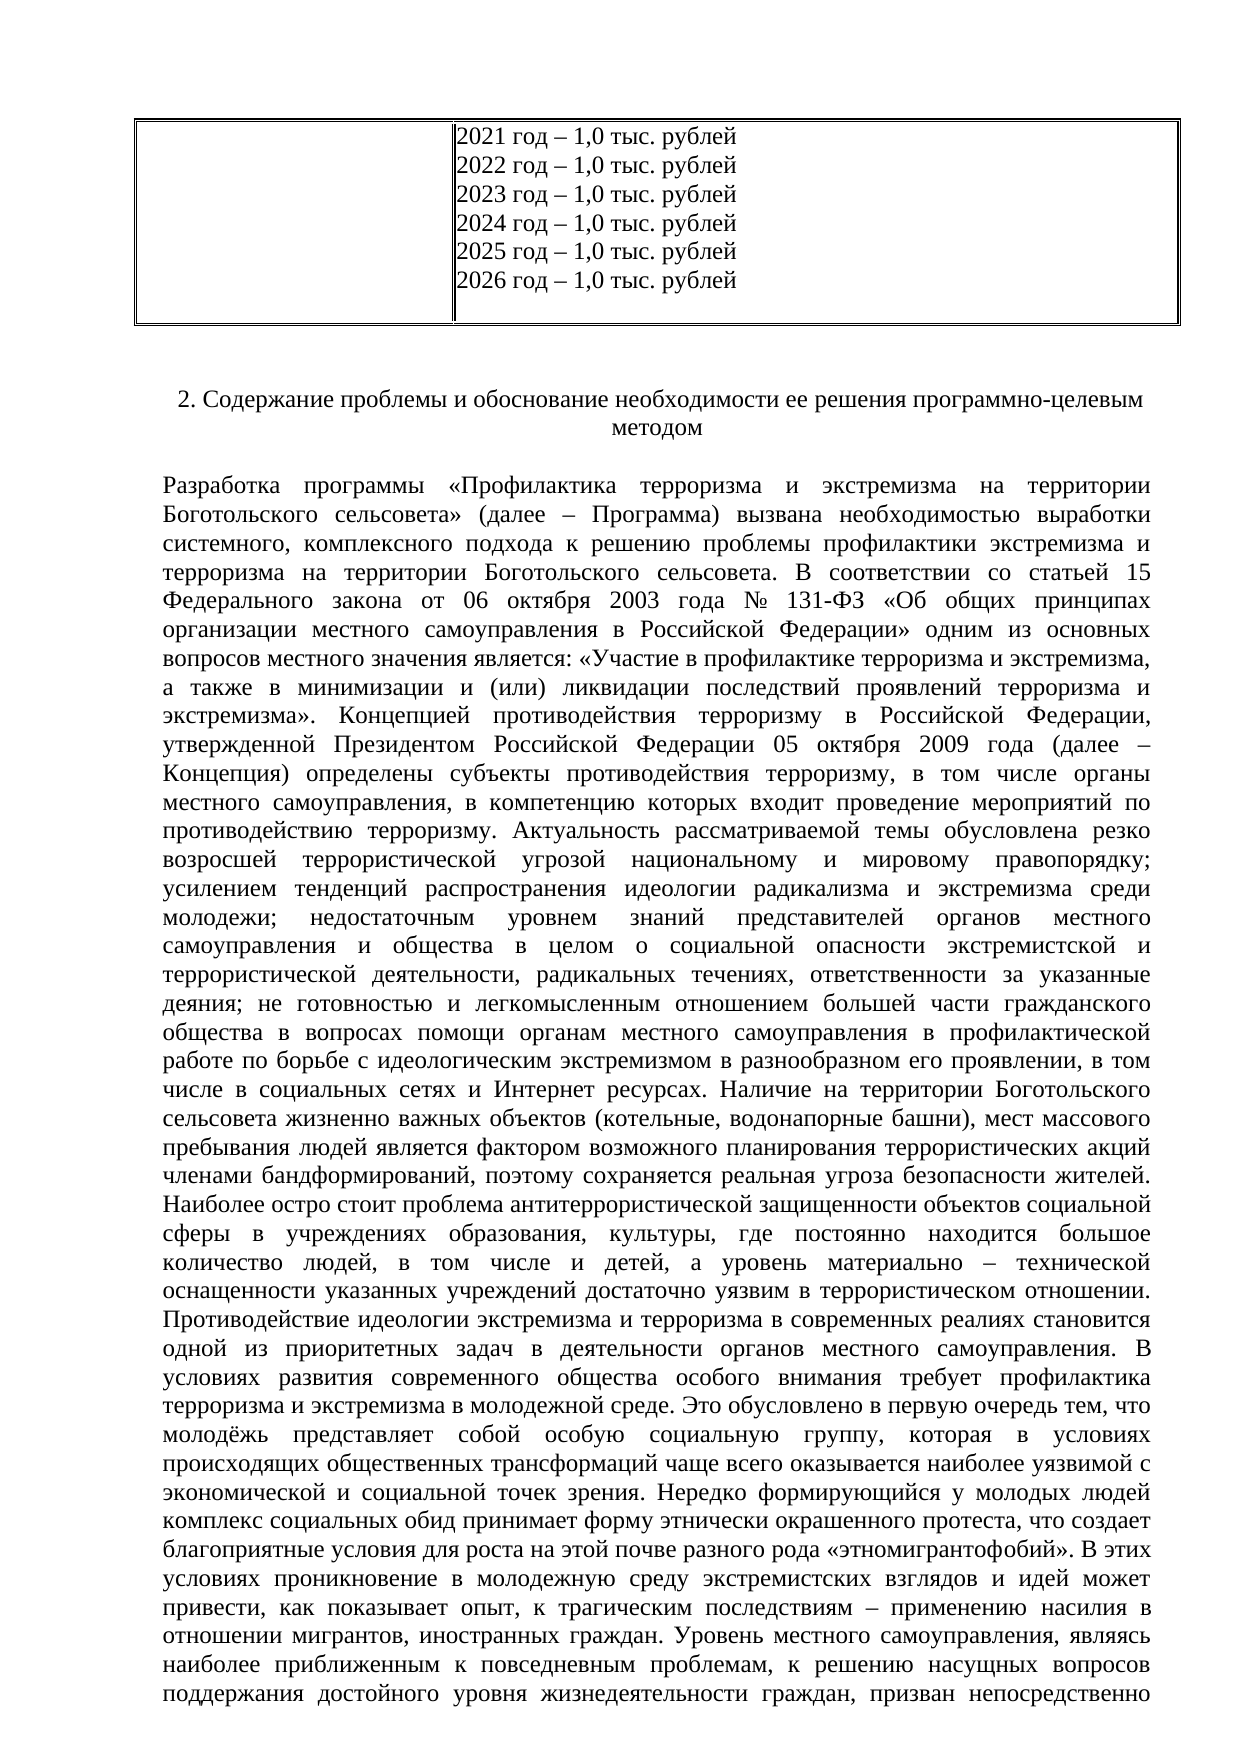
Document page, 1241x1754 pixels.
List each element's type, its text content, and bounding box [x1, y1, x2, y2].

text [162, 470, 1152, 1707]
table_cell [454, 122, 1177, 323]
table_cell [137, 120, 454, 323]
text 2. Содержание проблемы и обоснование необходимости ее решения программно-целевым методом [162, 384, 1152, 441]
